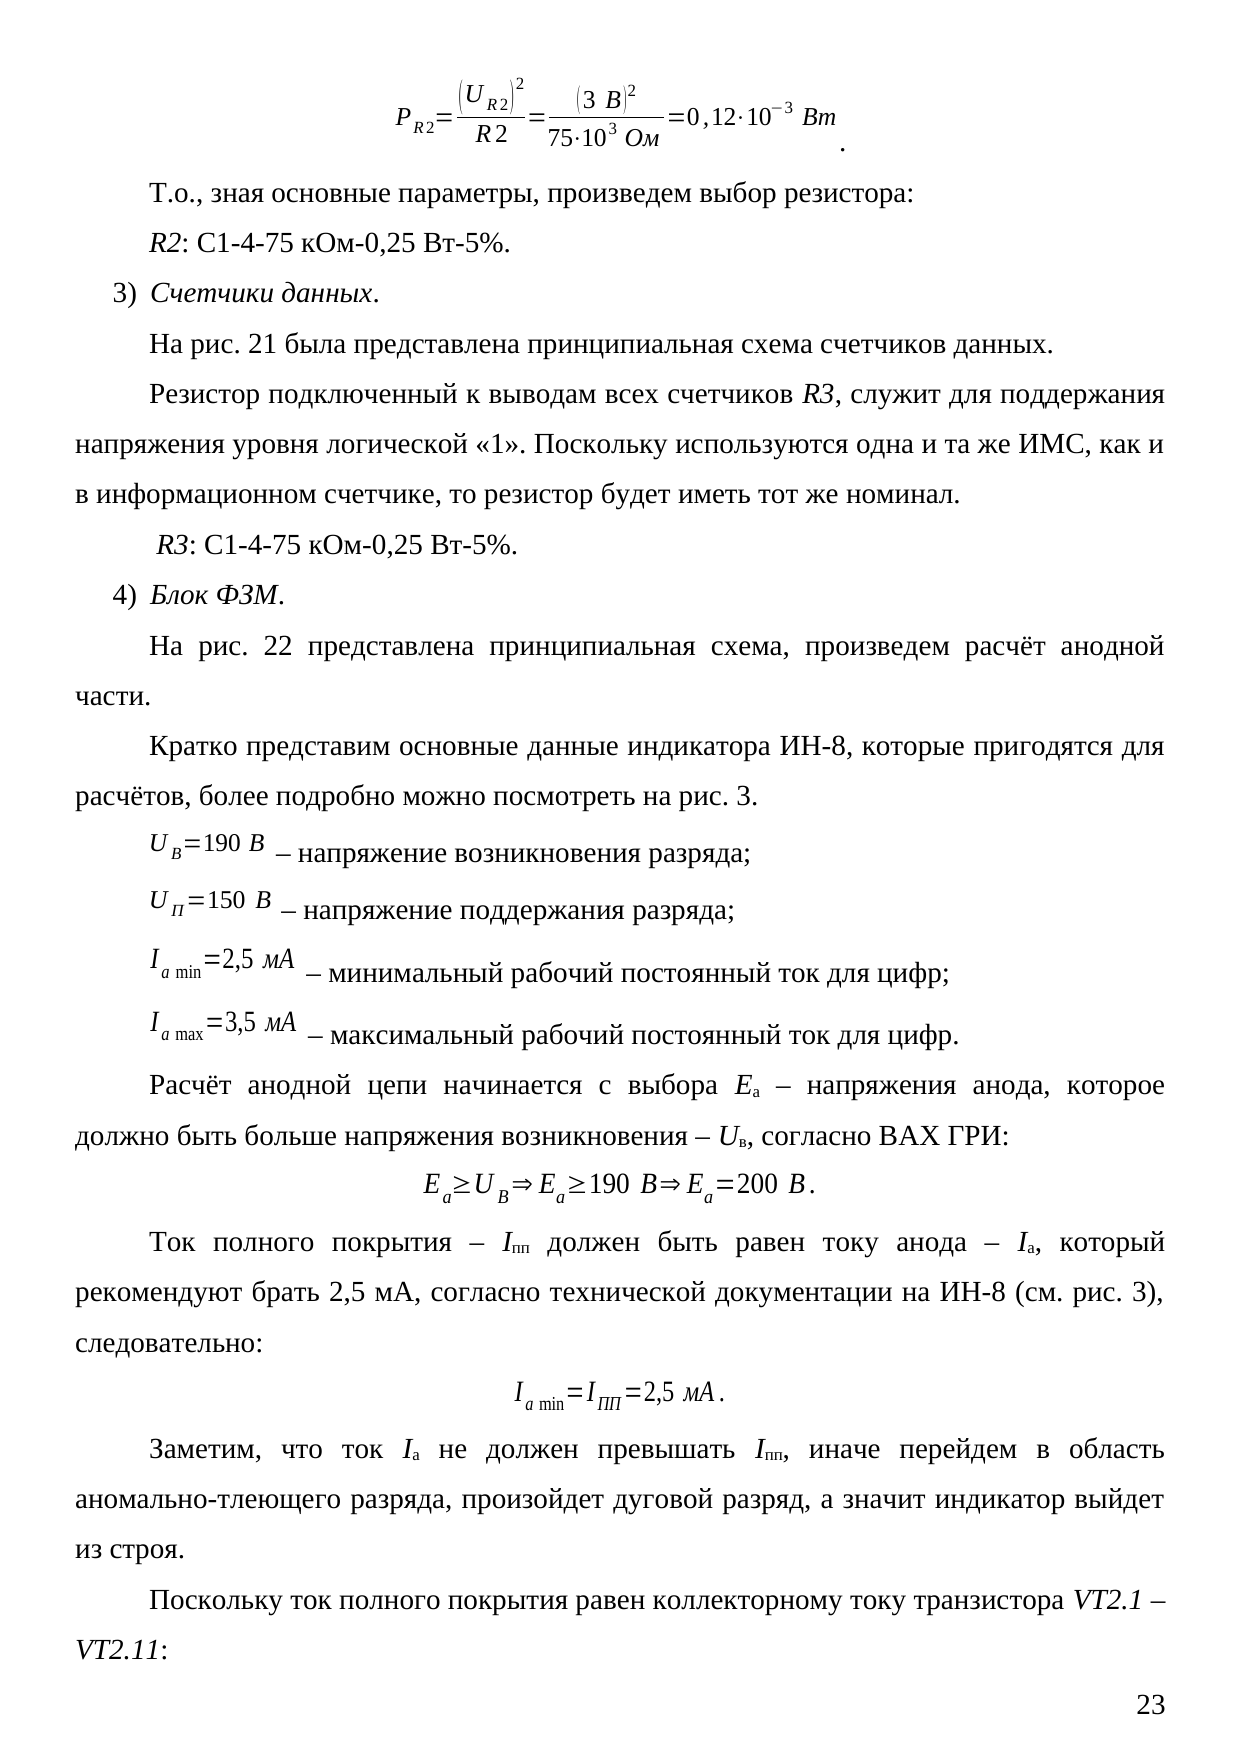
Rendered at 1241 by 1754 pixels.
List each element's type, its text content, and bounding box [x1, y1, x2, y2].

text Резистор подключенный к выводам всех счетчиков R3, служит для поддержания напряжения уровня логической «1». Поскольку используются одна и та же ИМС, как и в информационном счетчике, то резистор будет иметь тот же номинал. [75, 376, 1165, 510]
text Т.о., зная основные параметры, произведем выбор резистора: [75, 175, 1165, 208]
text На рис. 22 представлена принципиальная схема, произведем расчёт анодной части. [75, 628, 1165, 711]
list Блок ФЗМ. [112, 577, 1165, 611]
text – напряжение поддержания разряда; [75, 886, 1165, 926]
text – напряжение возникновения разряда; [75, 829, 1165, 869]
text R3: С1-4-75 кОм-0,25 Вт-5%. [75, 527, 1165, 561]
text R2: С1-4-75 кОм-0,25 Вт-5%. [75, 225, 1165, 259]
text Поскольку ток полного покрытия равен коллекторному току транзистора VT2.1 – VT2.11: [75, 1582, 1165, 1666]
text – минимальный рабочий постоянный ток для цифр; [75, 943, 1165, 988]
text Ток полного покрытия – Iпп должен быть равен току анода – Iа, который рекомендуют брать 2,5 мА, согласно технической документации на ИН-8 (см. рис. 3), следовательно: [75, 1224, 1165, 1358]
text На рис. 21 была представлена принципиальная схема счетчиков данных. [75, 326, 1165, 359]
list Счетчики данных. [112, 275, 1165, 309]
text . [75, 75, 1165, 158]
text Кратко представим основные данные индикатора ИН-8, которые пригодятся для расчётов, более подробно можно посмотреть на рис. 3. [75, 728, 1165, 812]
text Заметим, что ток Iа не должен превышать Iпп, иначе перейдем в область аномально-тлеющего разряда, произойдет дуговой разряд, а значит индикатор выйдет из строя. [75, 1431, 1165, 1565]
text Расчёт анодной цепи начинается с выбора Еа – напряжения анода, которое должно быть больше напряжения возникновения – Uв, согласно ВАХ ГРИ: [75, 1067, 1165, 1151]
text – максимальный рабочий постоянный ток для цифр. [75, 1005, 1165, 1051]
